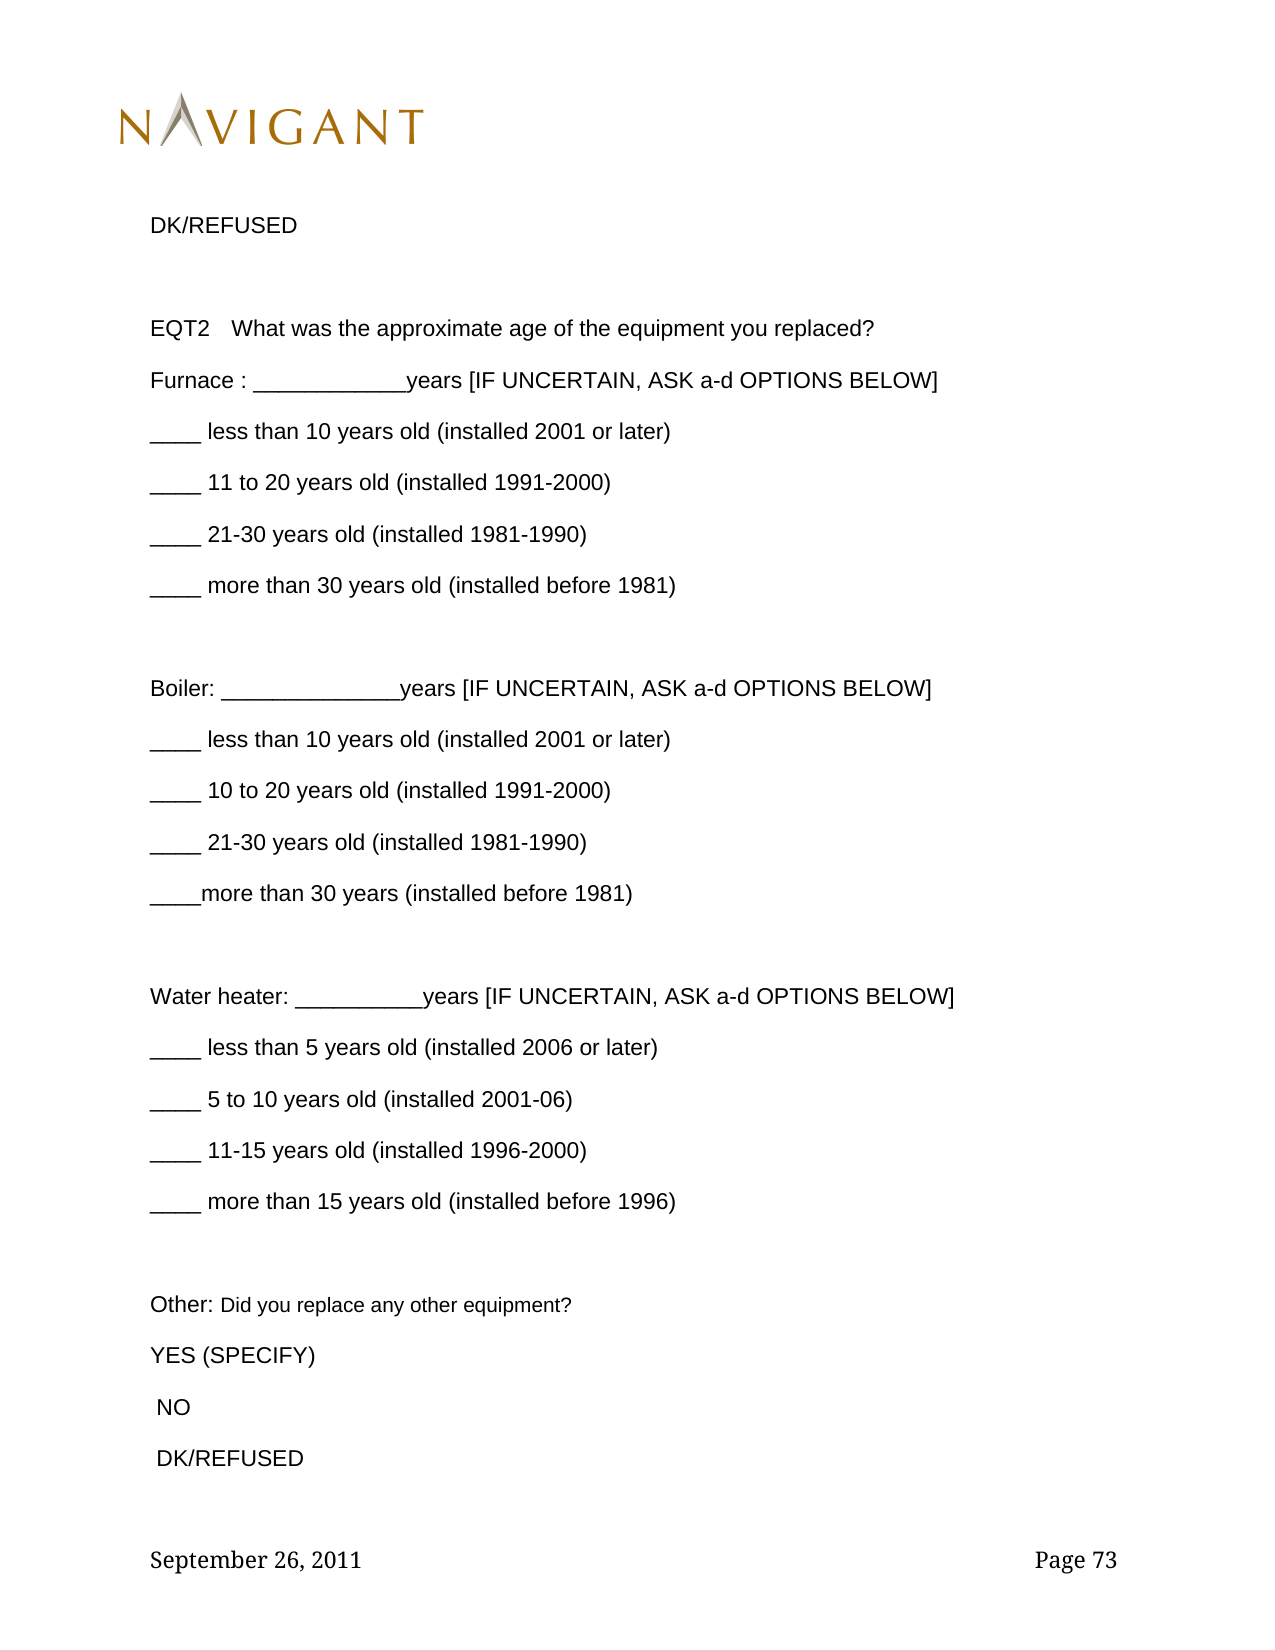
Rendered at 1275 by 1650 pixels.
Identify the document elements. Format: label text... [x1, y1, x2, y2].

text ____more than 30 years (installed before 1981) [150, 880, 1125, 906]
text EQT2 What was the approximate age of the equipment you replaced? [150, 315, 1125, 342]
text Boiler: ______________years [IF UNCERTAIN, ASK a-d OPTIONS BELOW] [150, 675, 1125, 701]
text ____ 11-15 years old (installed 1996-2000) [150, 1137, 1125, 1163]
text ____ more than 30 years old (installed before 1981) [150, 572, 1125, 598]
text NO [150, 1394, 1125, 1420]
text ____ more than 15 years old (installed before 1996) [150, 1188, 1125, 1214]
text ____ less than 10 years old (installed 2001 or later) [150, 726, 1125, 752]
text Furnace : ____________years [IF UNCERTAIN, ASK a-d OPTIONS BELOW] [150, 367, 1125, 393]
picture [120, 92, 424, 146]
text ____ 11 to 20 years old (installed 1991-2000) [150, 469, 1125, 496]
text ____ 21-30 years old (installed 1981-1990) [150, 521, 1125, 547]
text ____ 5 to 10 years old (installed 2001-06) [150, 1086, 1125, 1112]
text DK/REFUSED [150, 212, 1125, 239]
text YES (SPECIFY) [150, 1342, 1125, 1369]
text ____ less than 5 years old (installed 2006 or later) [150, 1034, 1125, 1061]
text DK/REFUSED [150, 1445, 1125, 1471]
text ____ less than 10 years old (installed 2001 or later) [150, 418, 1125, 444]
text Other: Did you replace any other equipment? [150, 1291, 1125, 1317]
text ____ 21-30 years old (installed 1981-1990) [150, 829, 1125, 855]
text ____ 10 to 20 years old (installed 1991-2000) [150, 777, 1125, 804]
text Water heater: __________years [IF UNCERTAIN, ASK a-d OPTIONS BELOW] [150, 983, 1125, 1009]
